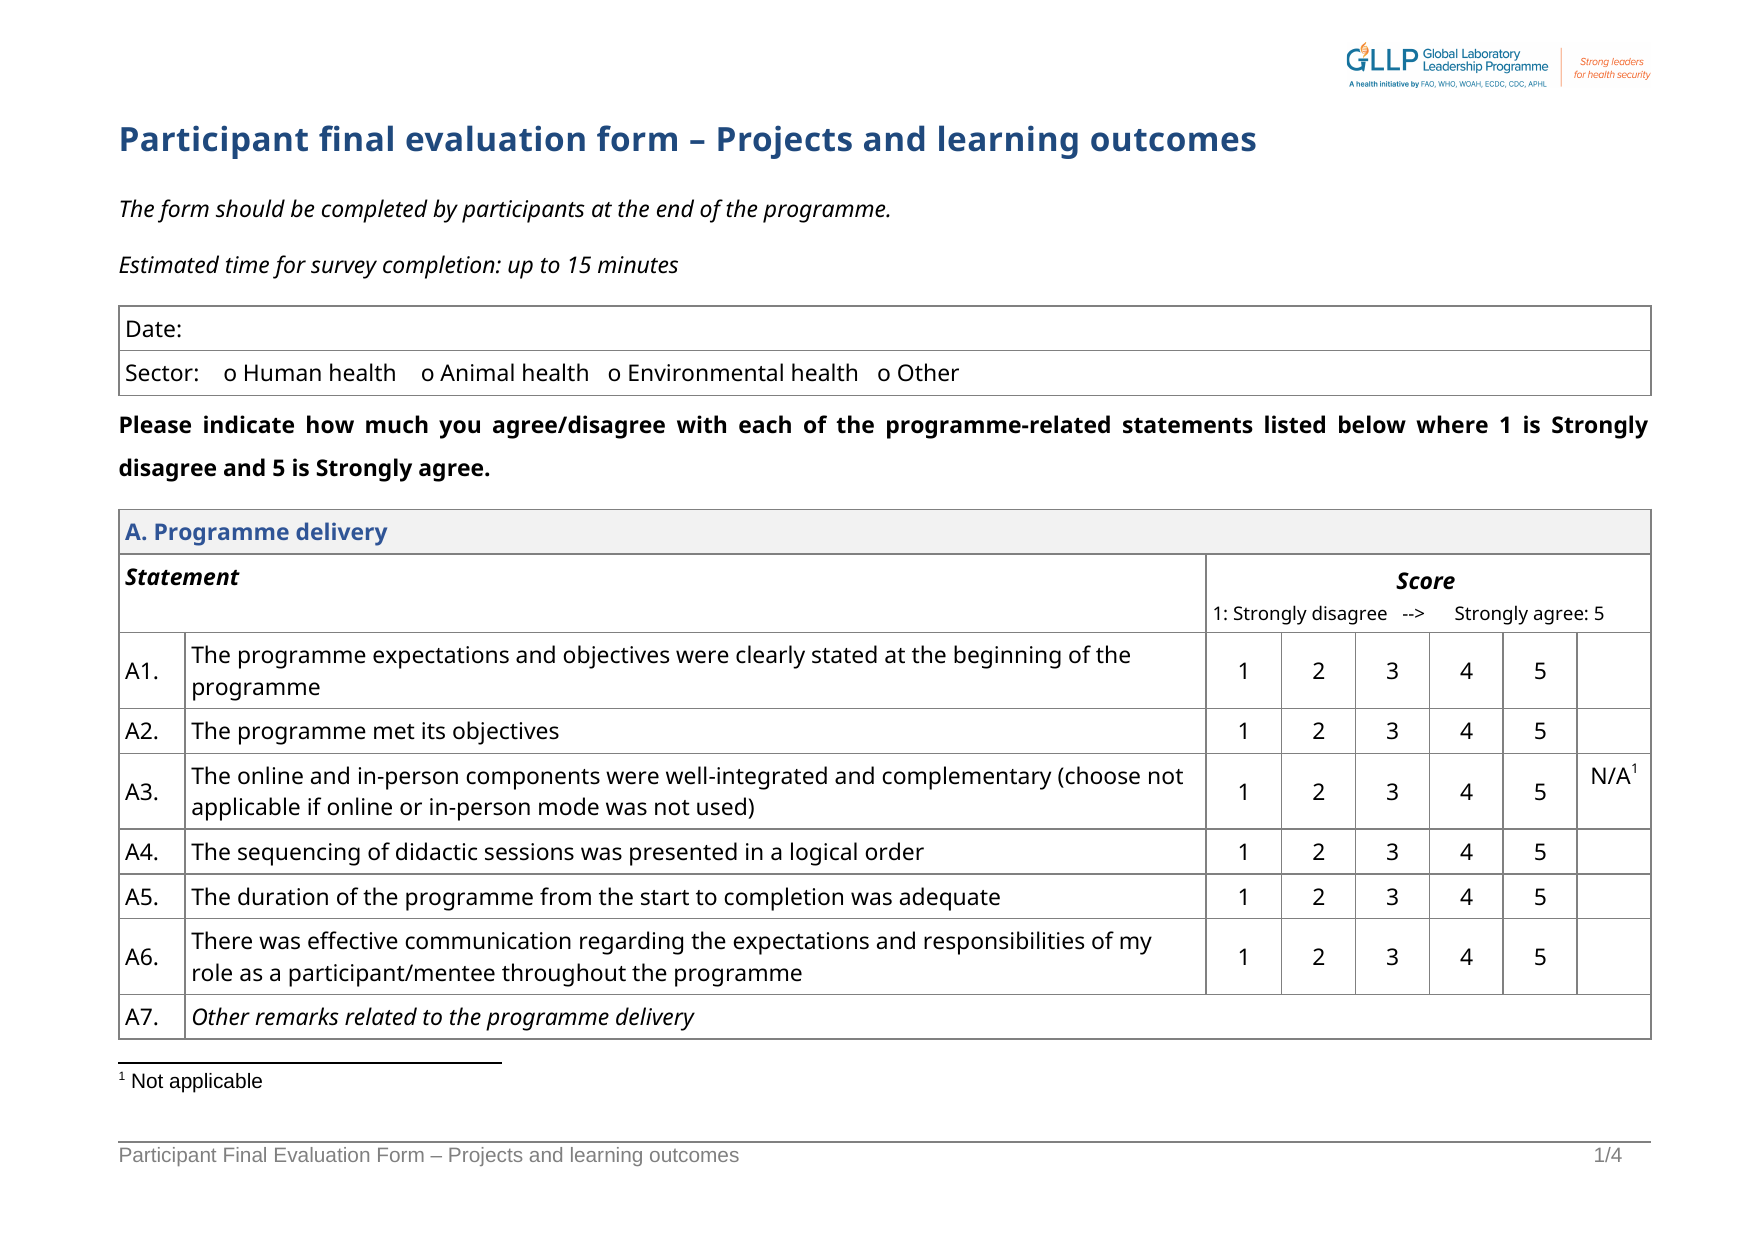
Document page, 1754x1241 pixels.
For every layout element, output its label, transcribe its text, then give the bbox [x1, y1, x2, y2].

table_cell There was effective communication regarding the expectations and responsibilities of my role as a participant/mentee throughout the programme [186, 919, 1205, 994]
table_cell A7. [120, 995, 184, 1038]
table_cell A5. [120, 875, 184, 918]
table_cell 3 [1356, 919, 1429, 994]
table_cell 4 [1430, 709, 1502, 752]
table_cell A2. [120, 709, 184, 752]
table_cell A6. [120, 919, 184, 994]
table_cell 1 [1207, 754, 1281, 828]
table_cell 1 [1207, 633, 1281, 708]
table_header Date: [120, 307, 1650, 350]
table_cell [1578, 830, 1650, 873]
table_cell [1578, 709, 1650, 752]
table_cell 2 [1282, 919, 1355, 994]
table_cell 3 [1356, 875, 1429, 918]
table_cell The duration of the programme from the start to completion was adequate [186, 875, 1205, 918]
table_cell 3 [1356, 709, 1429, 752]
table_cell 4 [1430, 919, 1502, 994]
table_cell The sequencing of didactic sessions was presented in a logical order [186, 830, 1205, 873]
table_cell [1578, 633, 1650, 708]
table_cell 2 [1282, 709, 1355, 752]
table_cell 2 [1282, 830, 1355, 873]
table_cell The online and in-person components were well-integrated and complementary (choose not applicable if online or in-person mode was not used) [186, 754, 1205, 828]
table_cell 4 [1430, 754, 1502, 828]
table_cell 5 [1504, 754, 1576, 828]
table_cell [186, 995, 1650, 1038]
table_cell Sector: o Human health o Animal health o Environmental health o Other [120, 351, 1650, 394]
table_cell 3 [1356, 754, 1429, 828]
table_header A. Programme delivery [120, 510, 1650, 553]
table_cell Score 1: Strongly disagree --> Strongly agree: 5 [1207, 555, 1650, 632]
table_cell Statement [120, 555, 1205, 632]
title Participant final evaluation form – Projects and learning outcomes [118, 116, 1651, 161]
table_cell 5 [1504, 919, 1576, 994]
table_cell 1 [1207, 875, 1281, 918]
table_cell 3 [1356, 830, 1429, 873]
text The form should be completed by participants at the end of the programme. [118, 193, 1651, 224]
text Please indicate how much you agree/disagree with each of the programme-related statements listed below where 1 is Strongly disagree and 5 is Strongly agree. [118, 408, 1651, 483]
table_cell 4 [1430, 633, 1502, 708]
table_cell 3 [1356, 633, 1429, 708]
picture [1346, 42, 1651, 88]
table_cell 5 [1504, 830, 1576, 873]
table_cell 5 [1504, 633, 1576, 708]
table_cell 2 [1282, 875, 1355, 918]
table_cell 2 [1282, 754, 1355, 828]
table_cell A4. [120, 830, 184, 873]
table_cell A1. [120, 633, 184, 708]
table_cell [1578, 875, 1650, 918]
table_cell [1578, 919, 1650, 994]
table_cell 5 [1504, 709, 1576, 752]
table_cell The programme expectations and objectives were clearly stated at the beginning of the programme [186, 633, 1205, 708]
table_cell 4 [1430, 875, 1502, 918]
table_cell 2 [1282, 633, 1355, 708]
table_cell 1 [1207, 830, 1281, 873]
table_cell N/A [1578, 754, 1650, 828]
table_cell 1 [1207, 709, 1281, 752]
table_cell 4 [1430, 830, 1502, 873]
table_cell 5 [1504, 875, 1576, 918]
table_cell A3. [120, 754, 184, 828]
table_cell 1 [1207, 919, 1281, 994]
text Estimated time for survey completion: up to 15 minutes [118, 249, 1651, 280]
table_cell The programme met its objectives [186, 709, 1205, 752]
